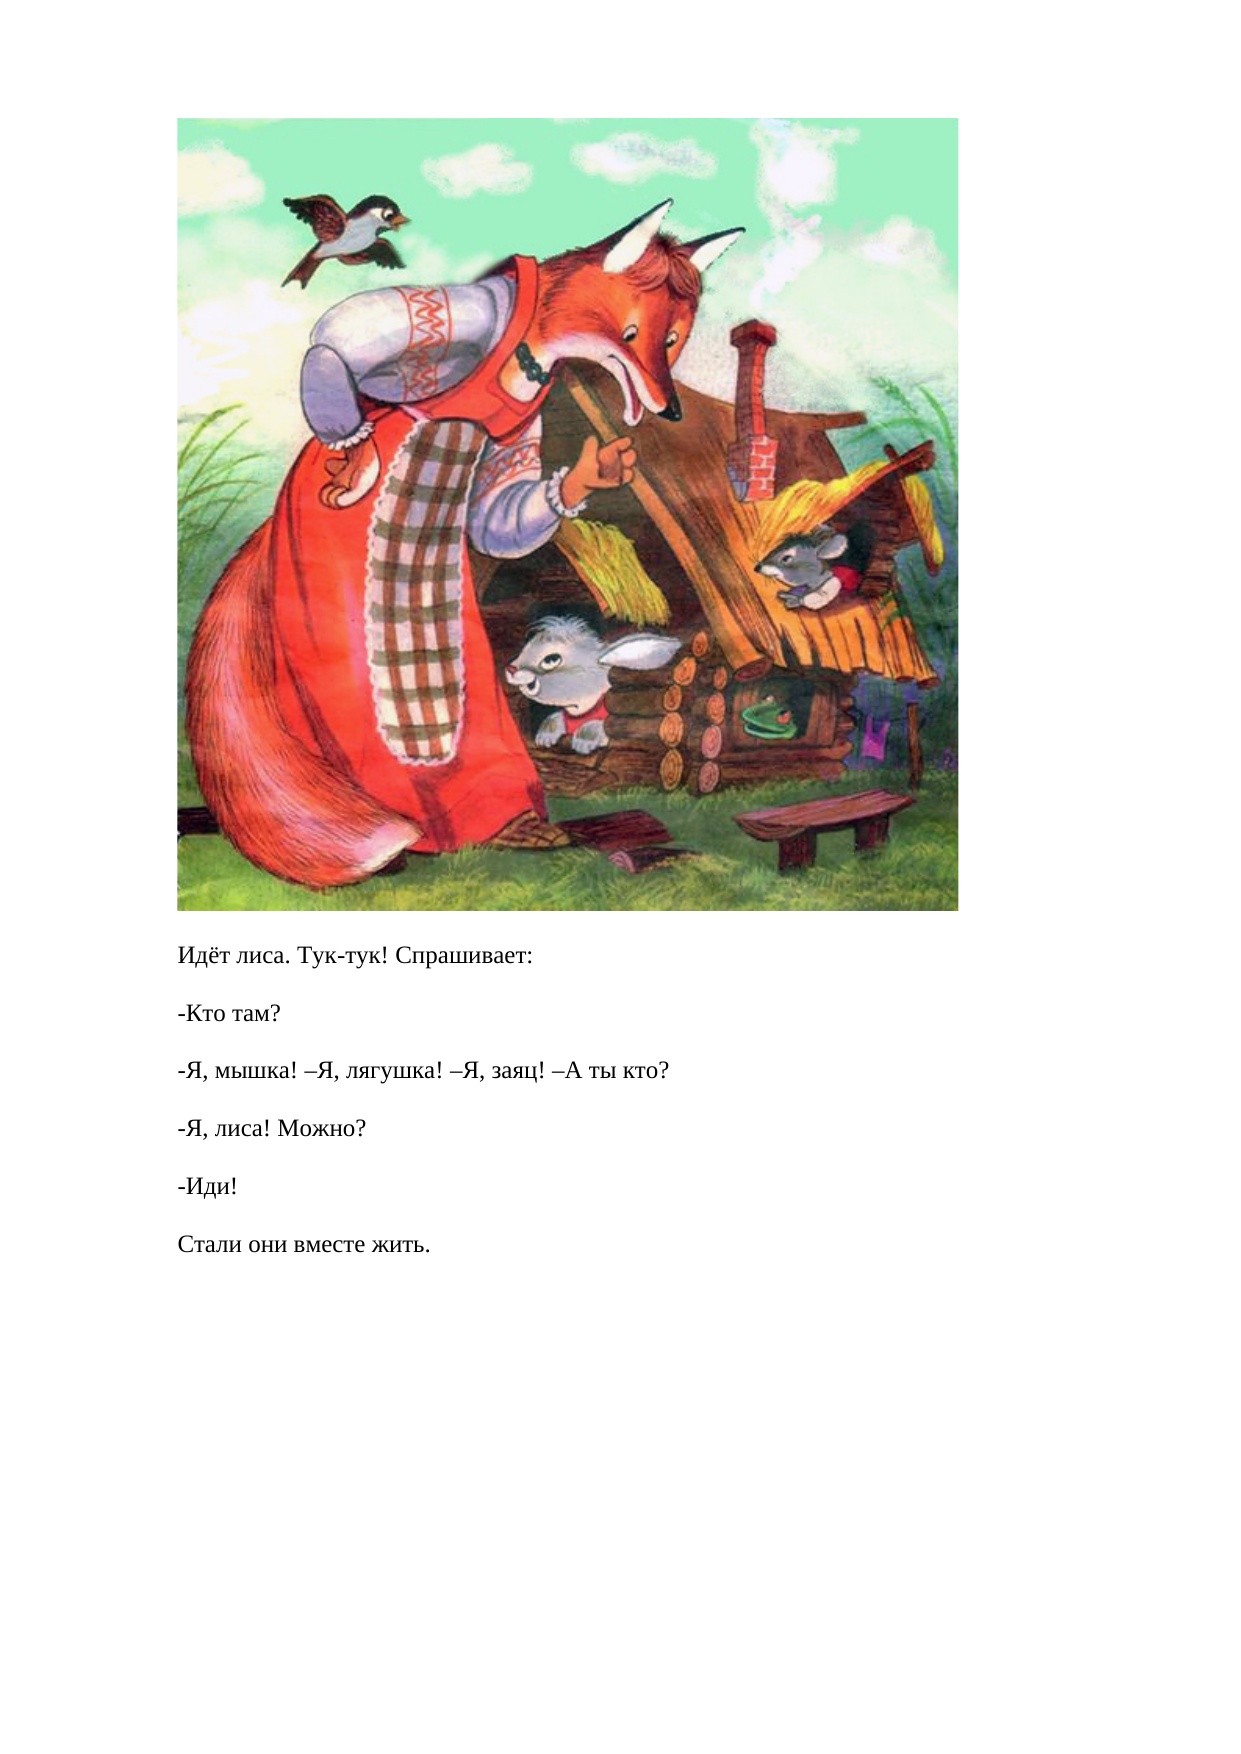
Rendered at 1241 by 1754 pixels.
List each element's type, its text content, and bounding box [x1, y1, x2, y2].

text -Иди! [177, 1171, 1152, 1200]
text -Кто там? [177, 998, 1152, 1026]
text -Я, мышка! –Я, лягушка! –Я, заяц! –А ты кто? [177, 1056, 1152, 1084]
text Идёт лиса. Тук-тук! Спрашивает: [177, 940, 1152, 968]
text -Я, лиса! Можно? [177, 1113, 1152, 1142]
picture [177, 118, 959, 911]
text Стали они вместе жить. [177, 1229, 1152, 1258]
